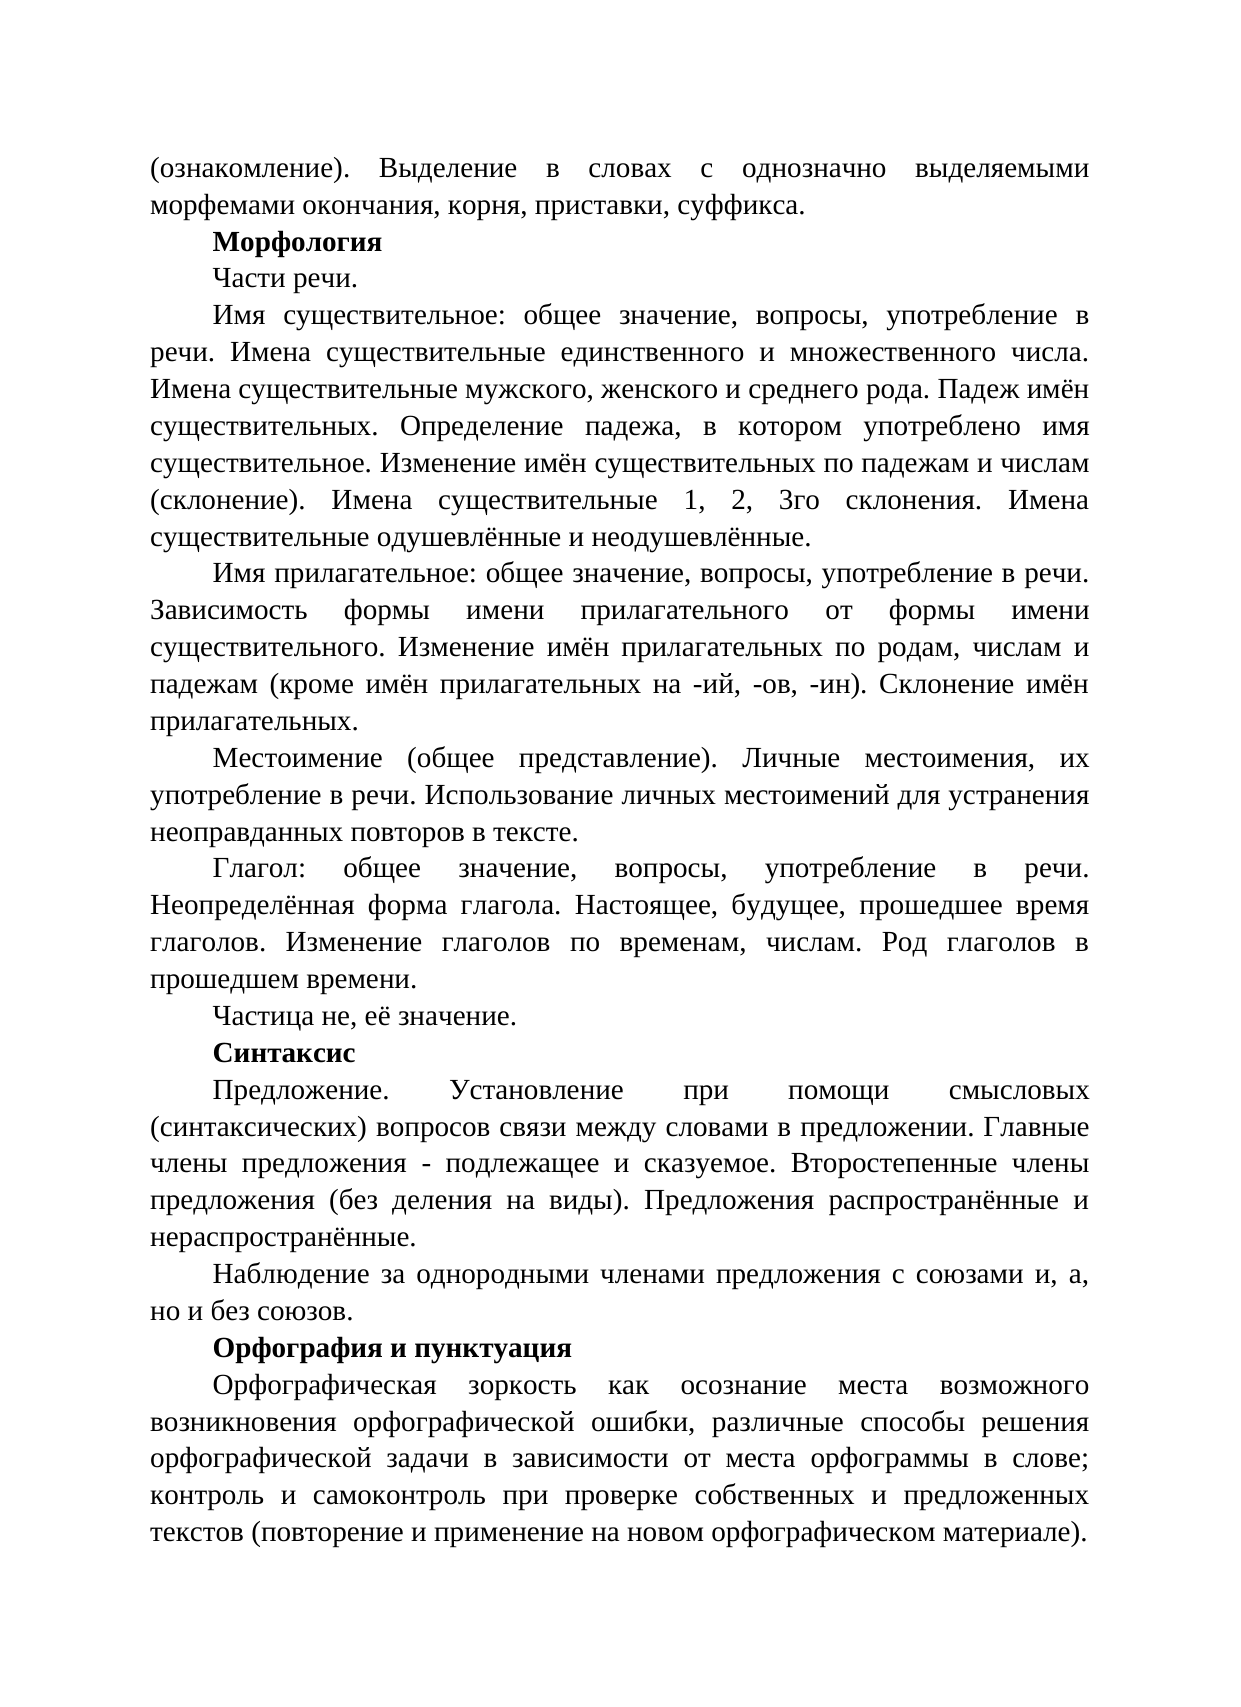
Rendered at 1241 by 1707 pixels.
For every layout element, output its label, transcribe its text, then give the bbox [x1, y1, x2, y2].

text Глагол: общее значение, вопросы, употребление в речи. Неопределённая форма глагола. Настоящее, будущее, прошедшее время глаголов. Изменение глаголов по временам, числам. Род глаголов в прошедшем времени. [150, 851, 1090, 995]
text Орфография и пунктуация [150, 1330, 1090, 1363]
text Имя прилагательное: общее значение, вопросы, употребление в речи. Зависимость формы имени прилагательного от формы имени существительного. Изменение имён прилагательных по родам, числам и падежам (кроме имён прилагательных на -ий, -ов, -ин). Склонение имён прилагательных. [150, 556, 1090, 737]
text Части речи. [150, 261, 1090, 294]
text Местоимение (общее представление). Личные местоимения, их употребление в речи. Использование личных местоимений для устранения неоправданных повторов в тексте. [150, 740, 1090, 847]
text Синтаксис [150, 1035, 1090, 1068]
text Предложение. Установление при помощи смысловых (синтаксических) вопросов связи между словами в предложении. Главные члены предложения ‑ подлежащее и сказуемое. Второстепенные члены предложения (без деления на виды). Предложения распространённые и нераспространённые. [150, 1072, 1090, 1253]
text Морфология [150, 224, 1090, 257]
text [150, 150, 1090, 220]
text Орфографическая зоркость как осознание места возможного возникновения орфографической ошибки, различные способы решения орфографической задачи в зависимости от места орфограммы в слове; контроль и самоконтроль при проверке собственных и предложенных текстов (повторение и применение на новом орфографическом материале). [150, 1367, 1090, 1548]
text Имя существительное: общее значение, вопросы, употребление в речи. Имена существительные единственного и множественного числа. Имена существительные мужского, женского и среднего рода. Падеж имён существительных. Определение падежа, в котором употреблено имя существительное. Изменение имён существительных по падежам и числам (склонение). Имена существительные 1, 2, 3го склонения. Имена существительные одушевлённые и неодушевлённые. [150, 297, 1090, 552]
text Наблюдение за однородными членами предложения с союзами и, а, но и без союзов. [150, 1256, 1090, 1327]
text Частица не, её значение. [150, 998, 1090, 1032]
